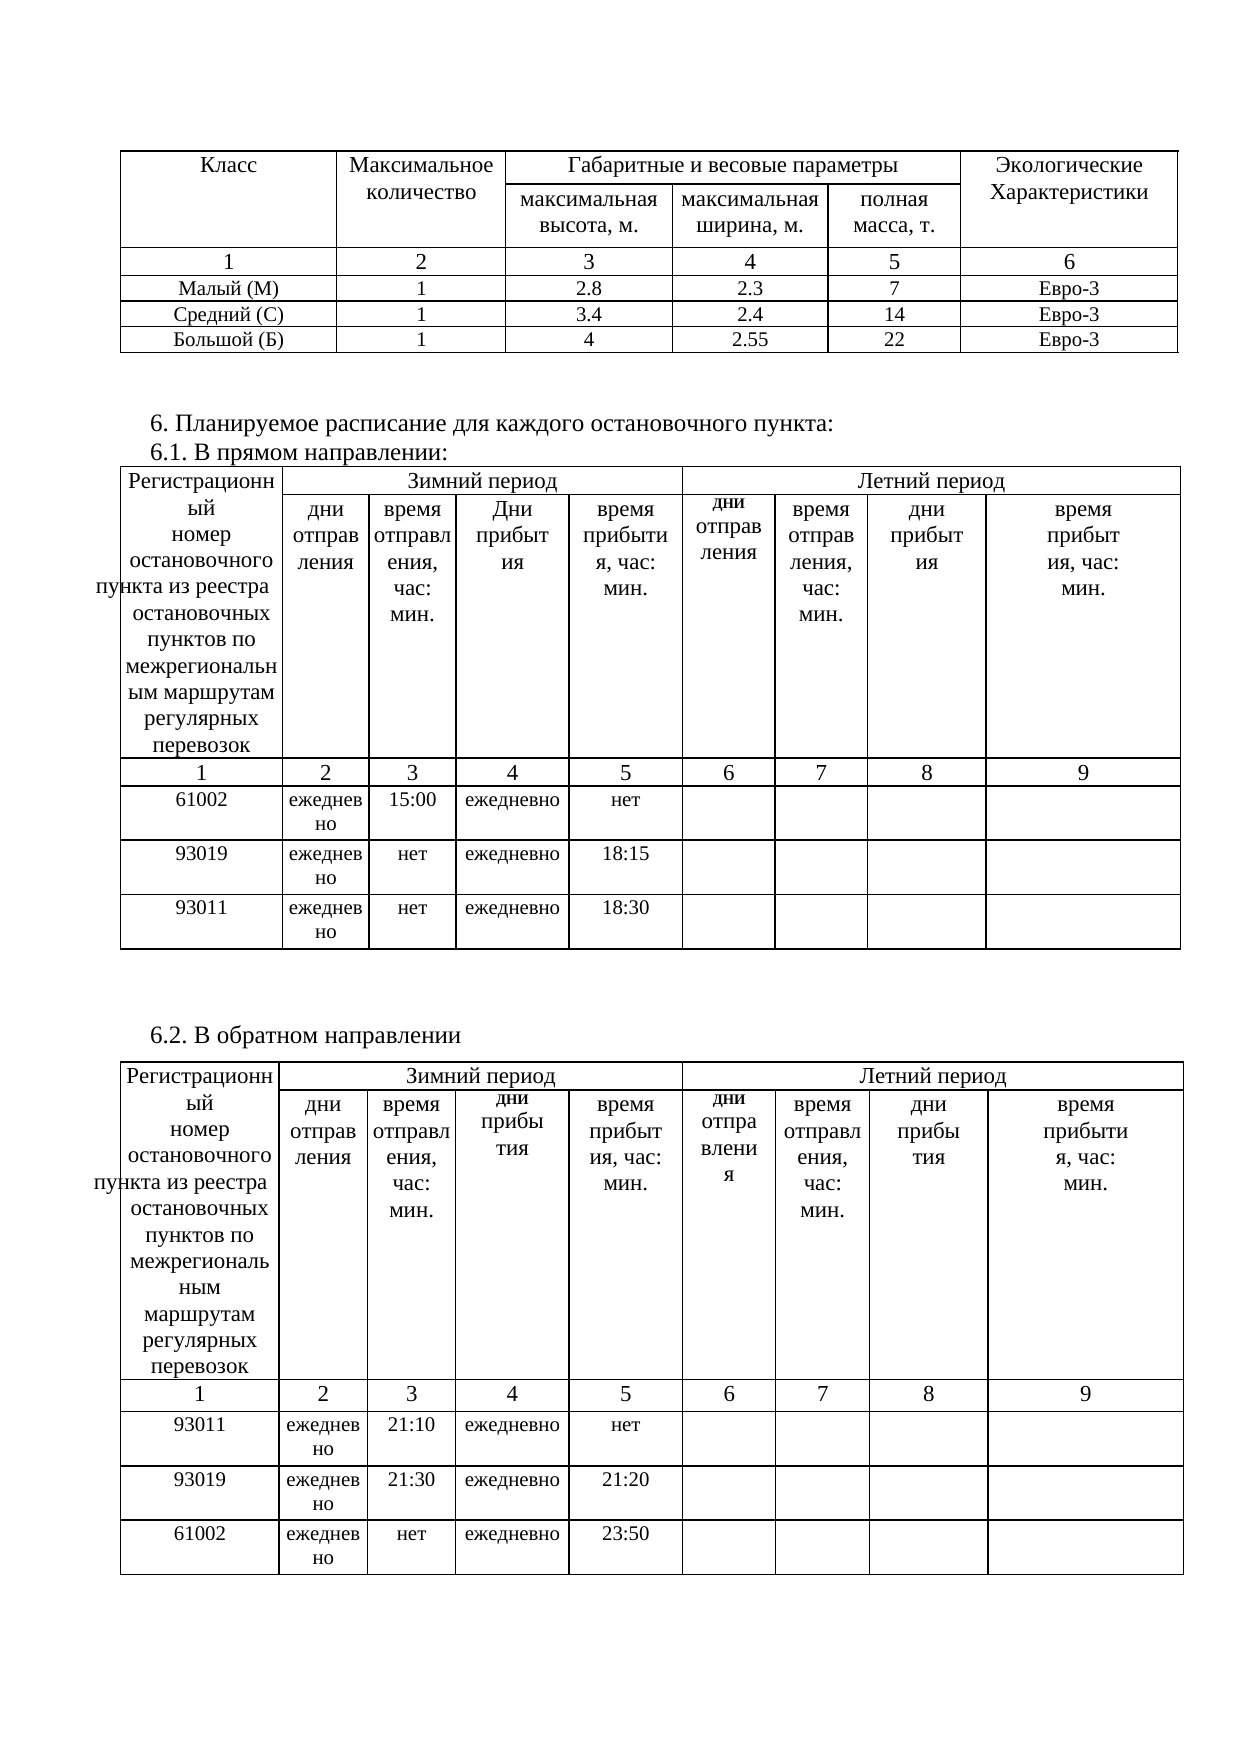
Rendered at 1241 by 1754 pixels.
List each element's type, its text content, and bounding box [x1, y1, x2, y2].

table_cell 8 [870, 1380, 987, 1411]
table_cell 93019 [121, 841, 282, 894]
table_cell ежедневно [457, 787, 568, 839]
table_cell 1 [121, 759, 282, 785]
table_cell время отправл ения, час: мин. [370, 495, 455, 757]
table_cell [776, 895, 867, 948]
table_cell 61002 [121, 787, 282, 839]
table_cell [683, 787, 774, 839]
text 6. Планируемое расписание для каждого остановочного пункта: [150, 408, 1090, 437]
table_cell 3.4 [506, 302, 672, 326]
table_cell [776, 841, 867, 894]
table_cell 15:00 [370, 787, 455, 839]
table_header Зимний период [280, 1063, 682, 1089]
table_cell ежедневно [280, 1412, 367, 1465]
table_cell [868, 895, 985, 948]
table_cell 18:15 [570, 841, 682, 894]
table_cell 6 [683, 759, 774, 785]
table_cell 1 [337, 276, 505, 300]
table_cell 1 [121, 248, 336, 274]
table_cell 2 [337, 248, 505, 274]
table_cell [776, 1521, 869, 1574]
table_cell 9 [987, 759, 1180, 785]
table_cell 22 [829, 327, 960, 351]
table_cell 4 [456, 1380, 568, 1411]
table_cell 23:50 [570, 1521, 682, 1574]
table_cell нет [570, 1412, 682, 1465]
table_cell время прибыт ия, час: мин. [987, 495, 1180, 757]
table_cell 14 [829, 302, 960, 326]
table_cell 2.4 [673, 302, 827, 326]
table_cell [683, 841, 774, 894]
table_cell ежедневно [283, 787, 368, 839]
table_cell 3 [368, 1380, 455, 1411]
table_cell 2 [283, 759, 368, 785]
table_cell время отправл ения, час: мин. [776, 1091, 869, 1379]
table_cell ежедневно [283, 841, 368, 894]
table_cell [683, 1521, 775, 1574]
table_cell максимальная ширина, м. [673, 185, 827, 247]
table_cell Евро-3 [961, 327, 1177, 351]
table_cell 7 [776, 759, 867, 785]
table_cell 93019 [121, 1467, 278, 1519]
table_cell 7 [829, 276, 960, 300]
table_cell время отправл ения, час: мин. [368, 1091, 455, 1379]
table_cell ежедневно [283, 895, 368, 948]
table_cell 2.3 [673, 276, 827, 300]
table_cell 4 [506, 327, 672, 351]
table_header Максимальное количество [337, 152, 505, 247]
table_cell 4 [673, 248, 827, 274]
table_cell 2.8 [506, 276, 672, 300]
table_cell ежедневно [456, 1412, 568, 1465]
table_cell 6 [683, 1380, 775, 1411]
table_cell Большой (Б) [121, 327, 336, 351]
table_cell [989, 1412, 1183, 1465]
table_cell 18:30 [570, 895, 682, 948]
table_cell [868, 841, 985, 894]
table_cell ежедневно [456, 1521, 568, 1574]
table_cell [870, 1412, 987, 1465]
table_cell [989, 1467, 1183, 1519]
table_header Регистрационный номер остановочного пункта из реестра остановочных пунктов по межрегиональным маршрутам регулярных перевозок [121, 467, 282, 757]
table_cell 1 [337, 327, 505, 351]
table_cell полная масса, т. [829, 185, 960, 247]
table_cell [776, 1467, 869, 1519]
table_cell 21:10 [368, 1412, 455, 1465]
table_cell Дни прибыт ия [457, 495, 568, 757]
table_cell [987, 841, 1180, 894]
table_cell 4 [457, 759, 568, 785]
table_cell 2 [280, 1380, 367, 1411]
table_header Габаритные и весовые параметры [506, 152, 960, 183]
table_cell [870, 1467, 987, 1519]
table_cell ДНИ отпра влени я [683, 1091, 775, 1379]
table_header Регистрационный номер остановочного пункта из реестра остановочных пунктов по межрегиональным маршрутам регулярных перевозок [121, 1063, 278, 1379]
table_cell 9 [989, 1380, 1183, 1411]
table_cell ежедневно [457, 841, 568, 894]
table_cell 93011 [121, 1412, 278, 1465]
table_cell дни прибы тия [870, 1091, 987, 1379]
table_cell [870, 1521, 987, 1574]
table_header Летний период [683, 1063, 1183, 1089]
table_cell [868, 787, 985, 839]
table_cell [776, 787, 867, 839]
table_cell время прибыт ия, час: мин. [570, 1091, 682, 1379]
table_cell 5 [570, 759, 682, 785]
table_cell нет [370, 841, 455, 894]
table_cell нет [368, 1521, 455, 1574]
table_cell [989, 1521, 1183, 1574]
table_cell 7 [776, 1380, 869, 1411]
table_cell [776, 1412, 869, 1465]
table_cell время отправ ления, час: мин. [776, 495, 867, 757]
table_cell 3 [506, 248, 672, 274]
table_cell [683, 1412, 775, 1465]
table_cell ДНИ отправ ления [683, 495, 774, 757]
table_cell [987, 895, 1180, 948]
table_cell ежедневно [280, 1467, 367, 1519]
table_cell дни прибыт ия [868, 495, 985, 757]
table_header Летний период [683, 467, 1180, 493]
table_cell 2.55 [673, 327, 827, 351]
table_cell Средний (С) [121, 302, 336, 326]
table_cell Малый (М) [121, 276, 336, 300]
table_cell ежедневно [456, 1467, 568, 1519]
table_cell 1 [337, 302, 505, 326]
table_header Класс [121, 152, 336, 247]
table_header Зимний период [283, 467, 682, 493]
table_cell ежедневно [457, 895, 568, 948]
table_cell 93011 [121, 895, 282, 948]
table_cell Евро-3 [961, 302, 1177, 326]
table_cell время прибыти я, час: мин. [570, 495, 682, 757]
table_cell 21:30 [368, 1467, 455, 1519]
text 6.1. В прямом направлении: [150, 437, 1090, 466]
table_cell 5 [570, 1380, 682, 1411]
table_cell [987, 787, 1180, 839]
text 6.2. В обратном направлении [150, 1020, 1090, 1048]
table_cell 8 [868, 759, 985, 785]
table_header Экологические Характеристики [961, 152, 1177, 247]
table_cell максимальная высота, м. [506, 185, 672, 247]
table_cell 1 [121, 1380, 278, 1411]
table_cell ежедневно [280, 1521, 367, 1574]
table_cell 61002 [121, 1521, 278, 1574]
table_cell [683, 1467, 775, 1519]
table_cell дни отправ ления [280, 1091, 367, 1379]
table_cell [683, 895, 774, 948]
table_cell 21:20 [570, 1467, 682, 1519]
table_cell нет [370, 895, 455, 948]
table_cell ДНИ прибы тия [456, 1091, 568, 1379]
table_cell 3 [370, 759, 455, 785]
table_cell 5 [829, 248, 960, 274]
table_cell нет [570, 787, 682, 839]
table_cell 6 [961, 248, 1177, 274]
table_cell дни отправ ления [283, 495, 368, 757]
table_cell время прибыти я, час: мин. [989, 1091, 1183, 1379]
table_cell Евро-3 [961, 276, 1177, 300]
